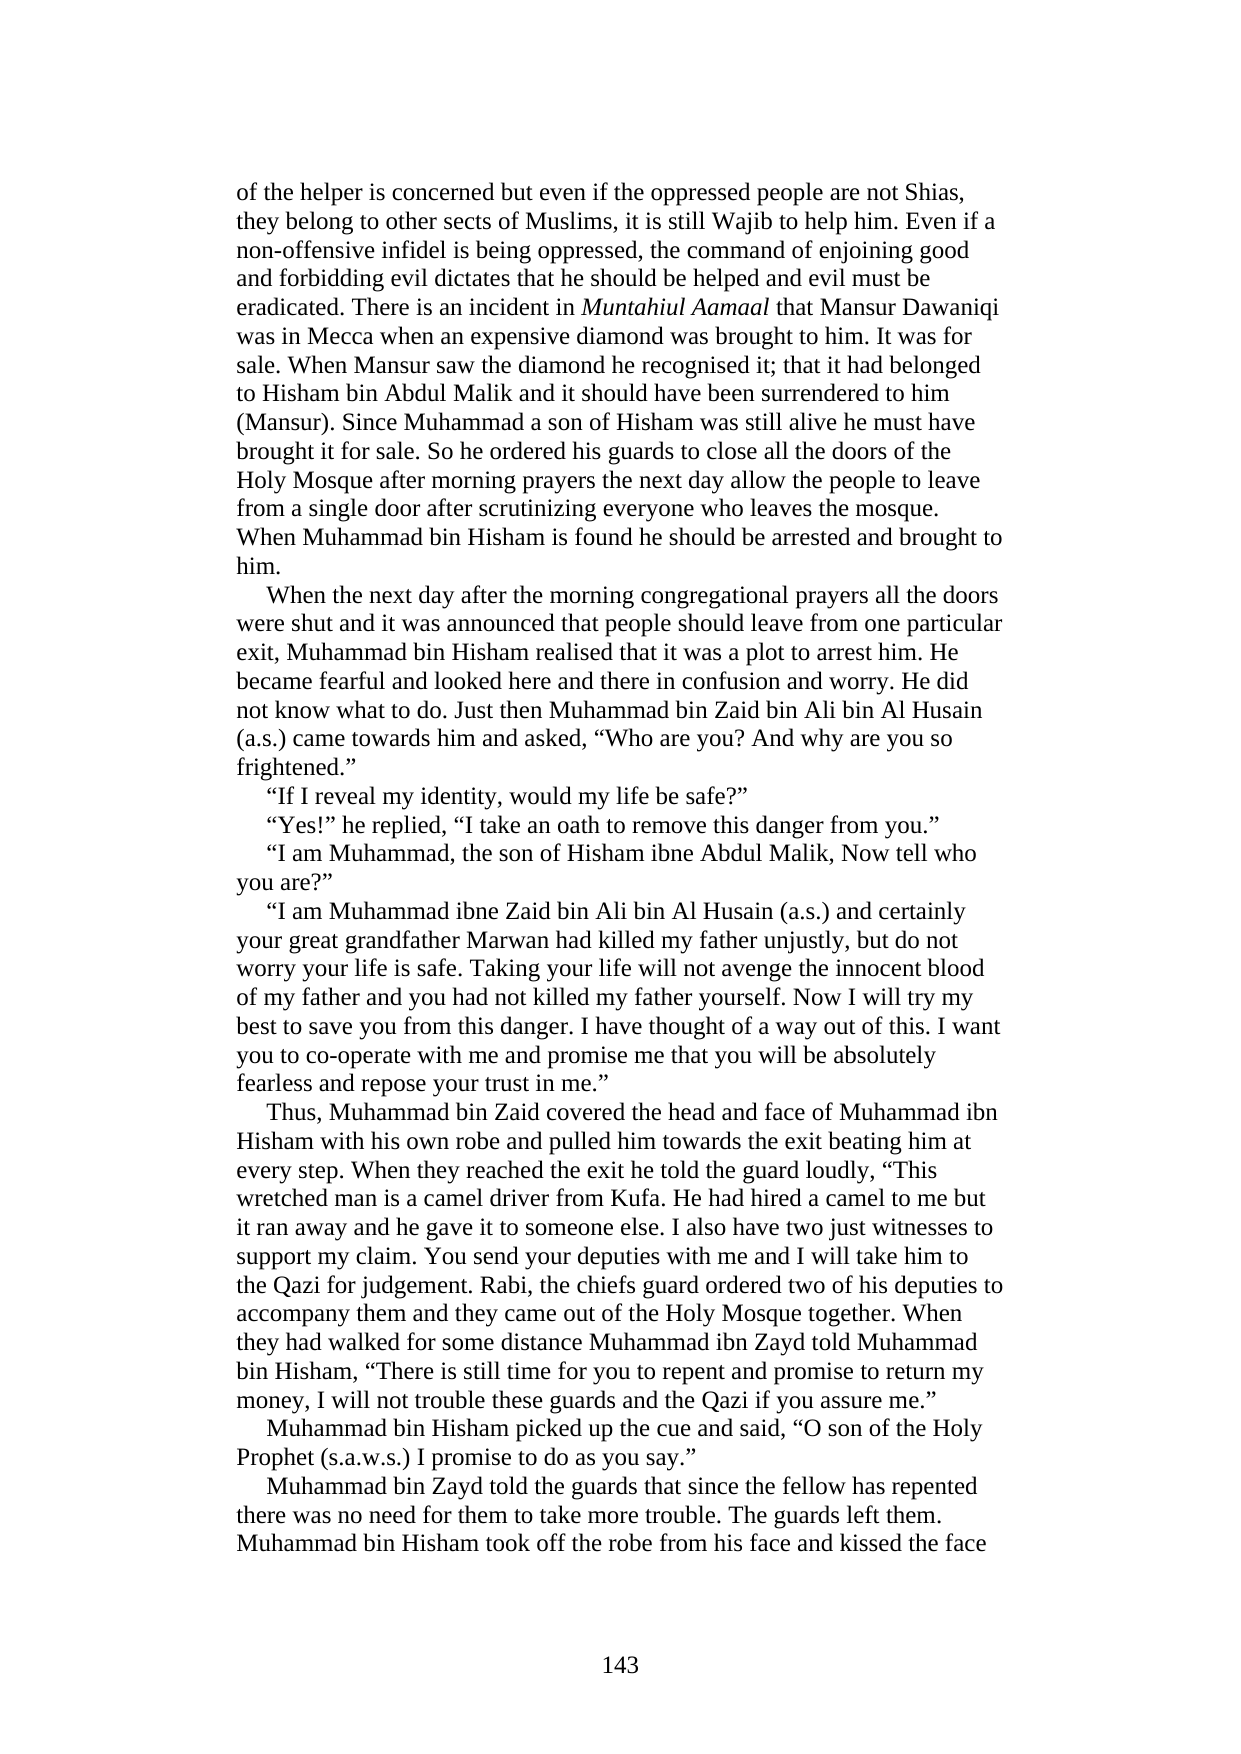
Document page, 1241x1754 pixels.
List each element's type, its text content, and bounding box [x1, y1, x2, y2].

text “If I reveal my identity, would my life be safe?” [236, 781, 1004, 810]
text When the next day after the morning congregational prayers all the doors were shut and it was announced that people should leave from one particular exit, Muhammad bin Hisham realised that it was a plot to arrest him. He became fearful and looked here and there in confusion and worry. He did not know what to do. Just then Muhammad bin Zaid bin Ali bin Al Husain (a.s.) came towards him and asked, “Who are you? And why are you so frightened.” [236, 580, 1004, 781]
text Thus, Muhammad bin Zaid covered the head and face of Muhammad ibn Hisham with his own robe and pulled him towards the exit beating him at every step. When they reached the exit he told the guard loudly, “This wretched man is a camel driver from Kufa. He had hired a camel to me but it ran away and he gave it to someone else. I also have two just witnesses to support my claim. You send your deputies with me and I will take him to the Qazi for judgement. Rabi, the chiefs guard ordered two of his deputies to accompany them and they came out of the Holy Mosque together. When they had walked for some distance Muhammad ibn Zayd told Muhammad bin Hisham, “There is still time for you to repent and promise to return my money, I will not trouble these guards and the Qazi if you assure me.” [236, 1097, 1004, 1413]
text “I am Muhammad ibne Zaid bin Ali bin Al Husain (a.s.) and certainly your great grandfather Marwan had killed my father unjustly, but do not worry your life is safe. Taking your life will not avenge the innocent blood of my father and you had not killed my father yourself. Now I will try my best to save you from this danger. I have thought of a way out of this. I want you to co-operate with me and promise me that you will be absolutely fearless and repose your trust in me.” [236, 896, 1004, 1097]
text Muhammad bin Hisham picked up the cue and said, “O son of the Holy Prophet (s.a.w.s.) I promise to do as you say.” [236, 1413, 1004, 1471]
text “I am Muhammad, the son of Hisham ibne Abdul Malik, Now tell who you are?” [236, 838, 1004, 896]
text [236, 1471, 1004, 1557]
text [236, 177, 1004, 580]
text “Yes!” he replied, “I take an oath to remove this danger from you.” [236, 810, 1004, 838]
